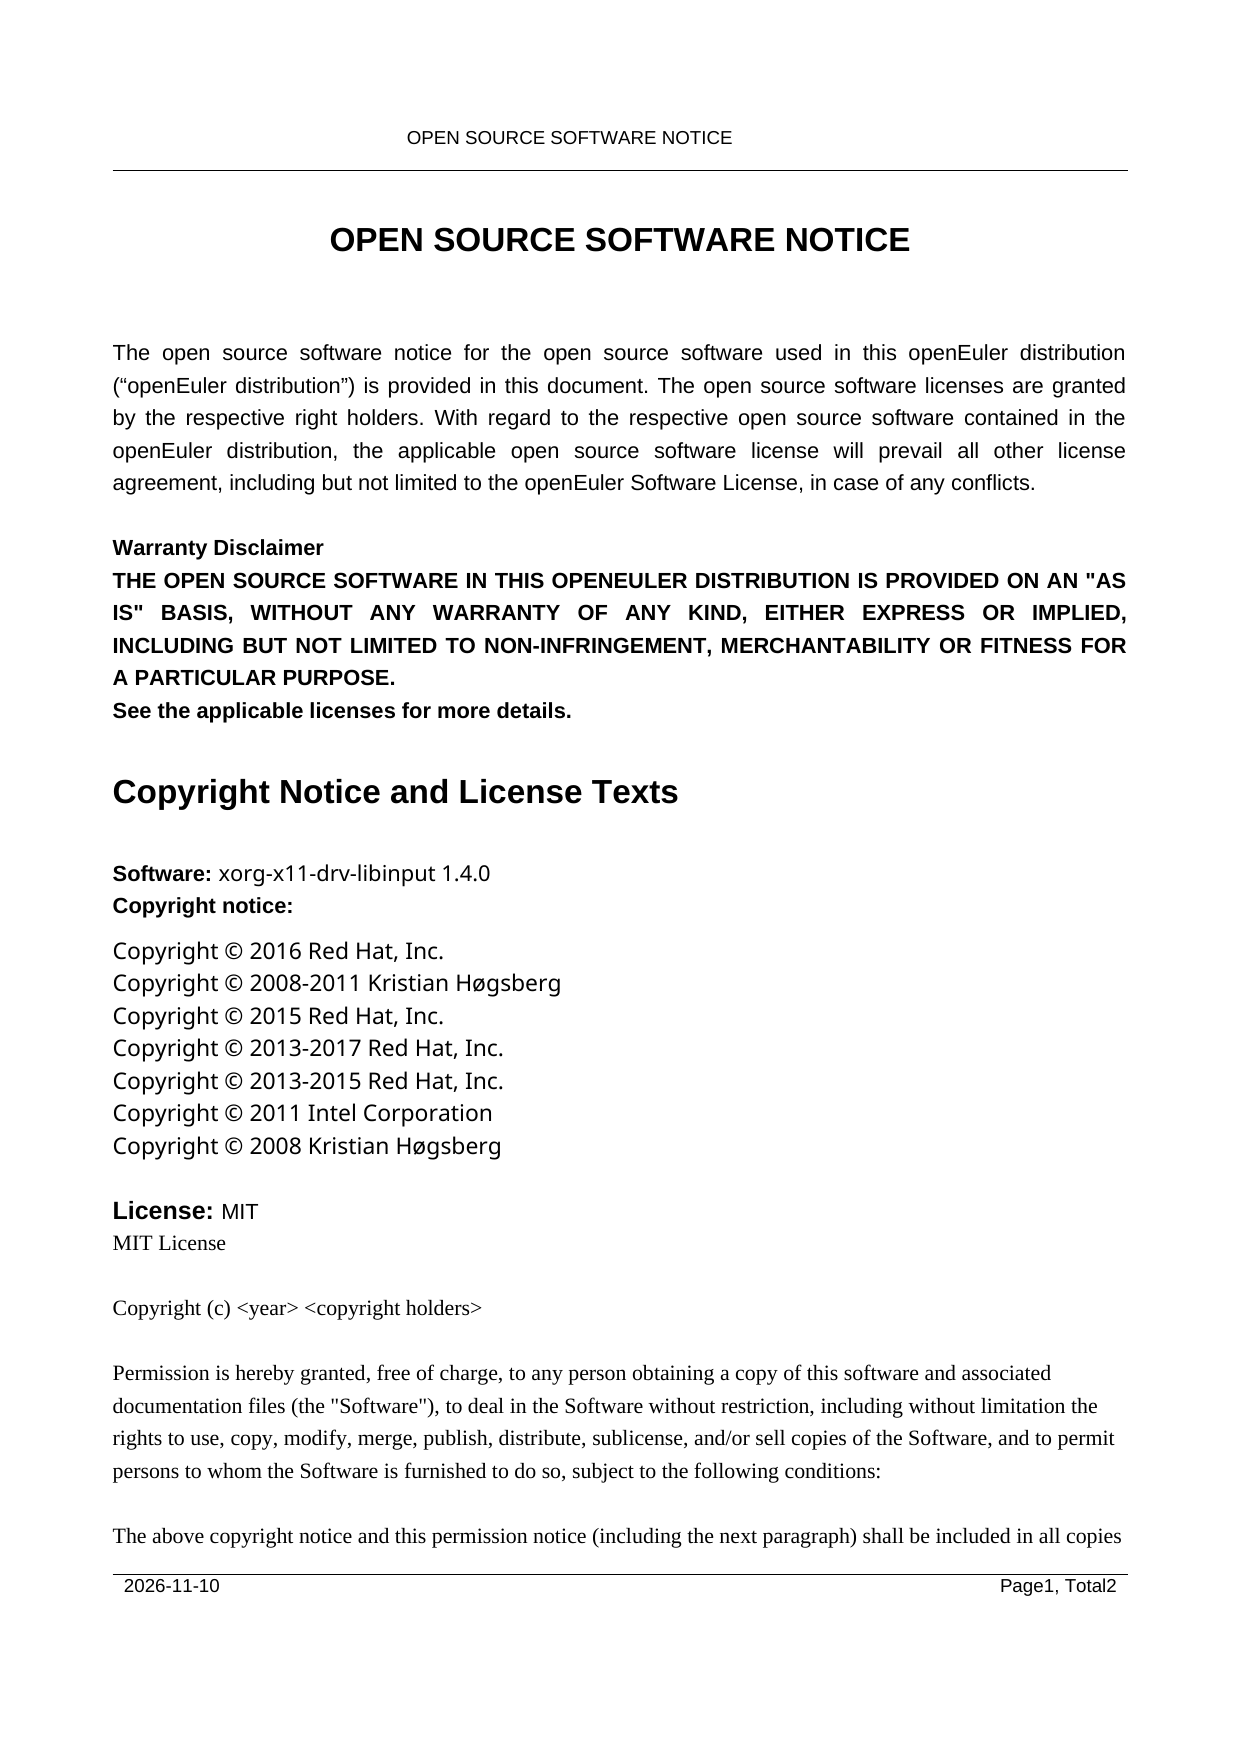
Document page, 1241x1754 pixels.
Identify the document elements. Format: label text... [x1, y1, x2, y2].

title Software: xorg-x11-drv-libinput 1.4.0 [112, 856, 1128, 889]
text OPEN SOURCE SOFTWARE NOTICE [112, 206, 1128, 271]
text Copyright © 2016 Red Hat, Inc. Copyright © 2008-2011 Kristian Høgsberg Copyright © 2015 Red Hat, Inc. Copyright © 2013-2017 Red Hat, Inc. Copyright © 2013-2015 Red Hat, Inc. Copyright © 2011 Intel Corporation Copyright © 2008 Kristian Høgsberg [112, 934, 1128, 1194]
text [112, 1226, 1128, 1551]
text Copyright Notice and License Texts [112, 759, 1128, 824]
text Copyright notice: [112, 889, 1128, 921]
text License: MIT [112, 1194, 1128, 1226]
text THE OPEN SOURCE SOFTWARE IN THIS OPENEULER DISTRIBUTION IS PROVIDED ON AN "AS IS" BASIS, WITHOUT ANY WARRANTY OF ANY KIND, EITHER EXPRESS OR IMPLIED, INCLUDING BUT NOT LIMITED TO NON-INFRINGEMENT, MERCHANTABILITY OR FITNESS FOR A PARTICULAR PURPOSE. See the applicable licenses for more details. [112, 564, 1128, 726]
text The open source software notice for the open source software used in this openEuler distribution (“openEuler distribution”) is provided in this document. The open source software licenses are granted by the respective right holders. With regard to the respective open source software contained in the openEuler distribution, the applicable open source software license will prevail all other license agreement, including but not limited to the openEuler Software License, in case of any conflicts. [112, 336, 1128, 499]
text Warranty Disclaimer [112, 531, 1128, 564]
